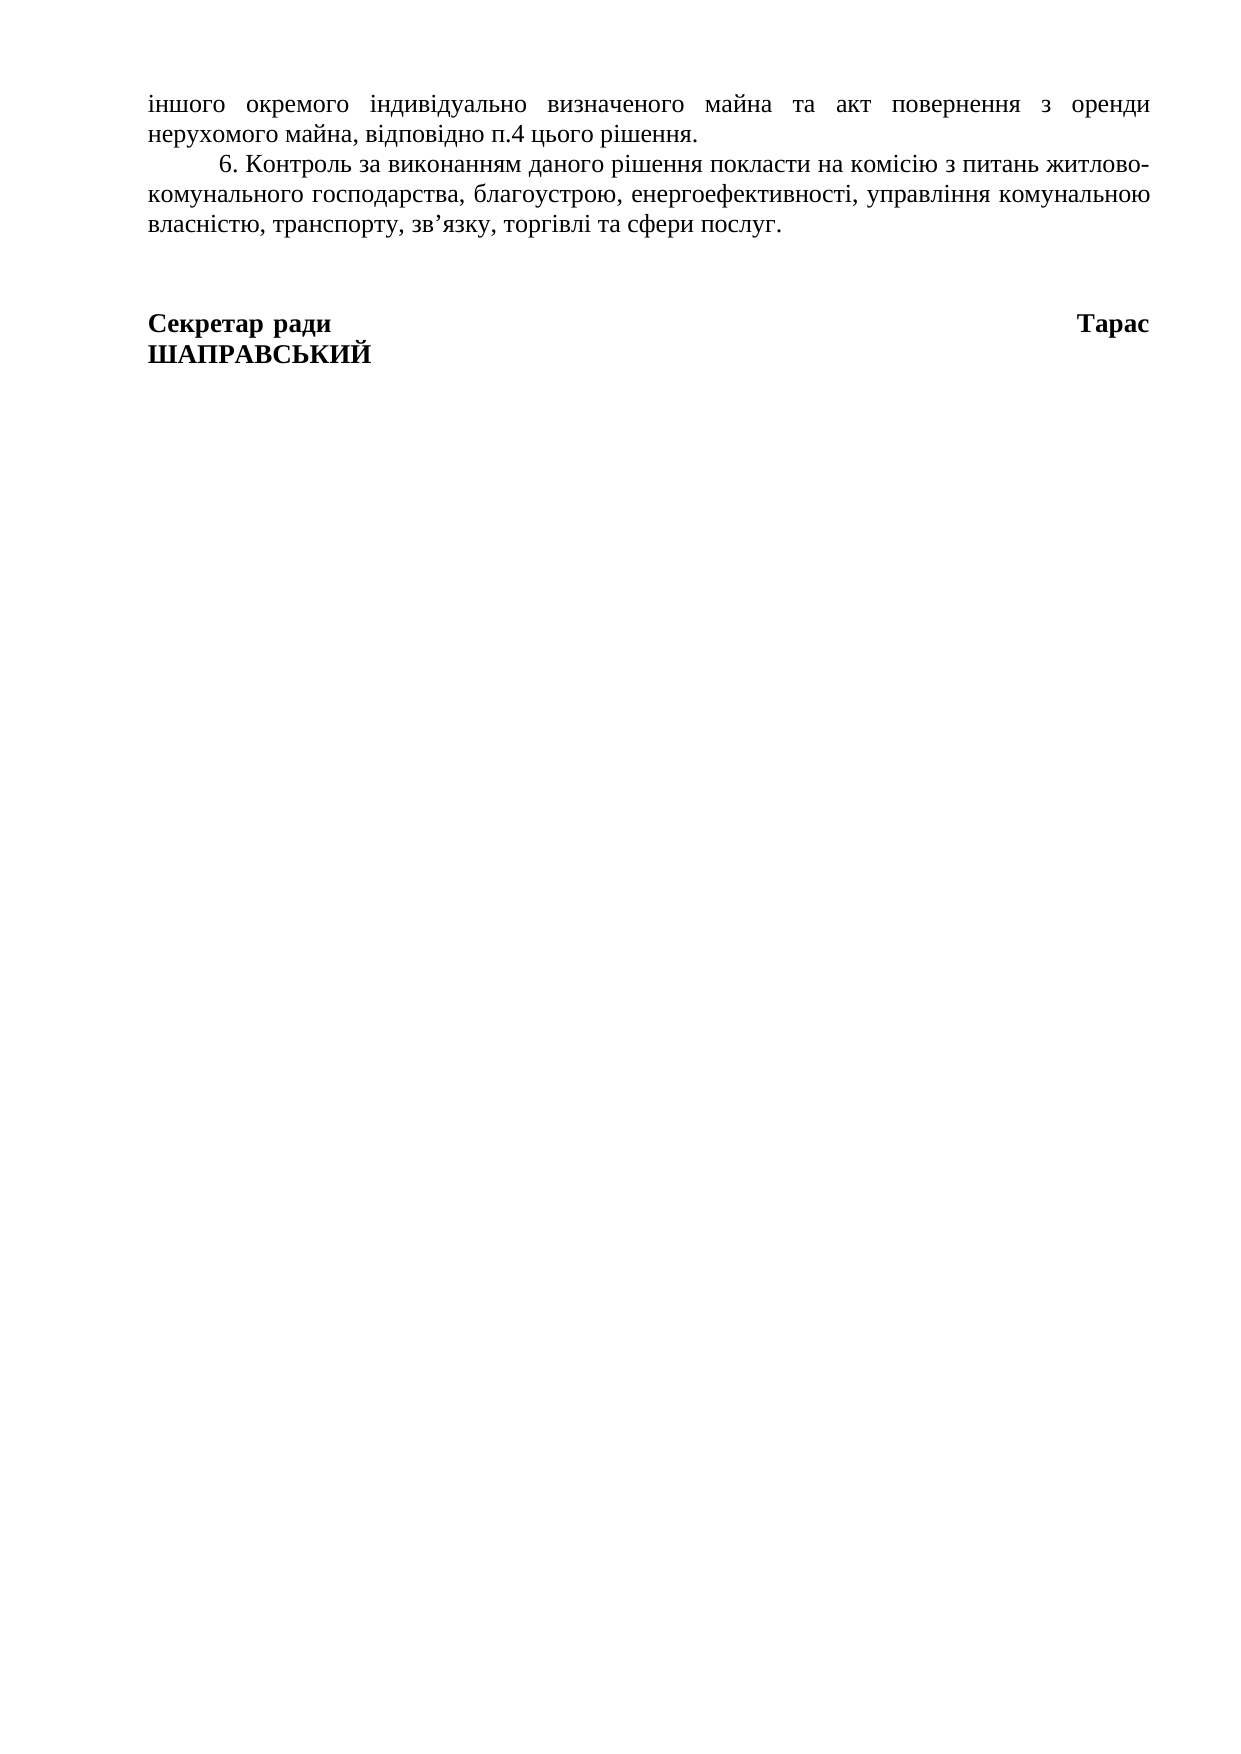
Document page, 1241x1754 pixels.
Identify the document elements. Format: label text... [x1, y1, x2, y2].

text Секретар ради Тарас ШАПРАВСЬКИЙ [148, 307, 1152, 369]
text 6. Контроль за виконанням даного рішення покласти на комісію з питань житлово-комунального господарства, благоустрою, енергоефективності, управління комунальною власністю, транспорту, зв’язку, торгівлі та сфери послуг. [148, 148, 1152, 238]
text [148, 88, 1152, 148]
